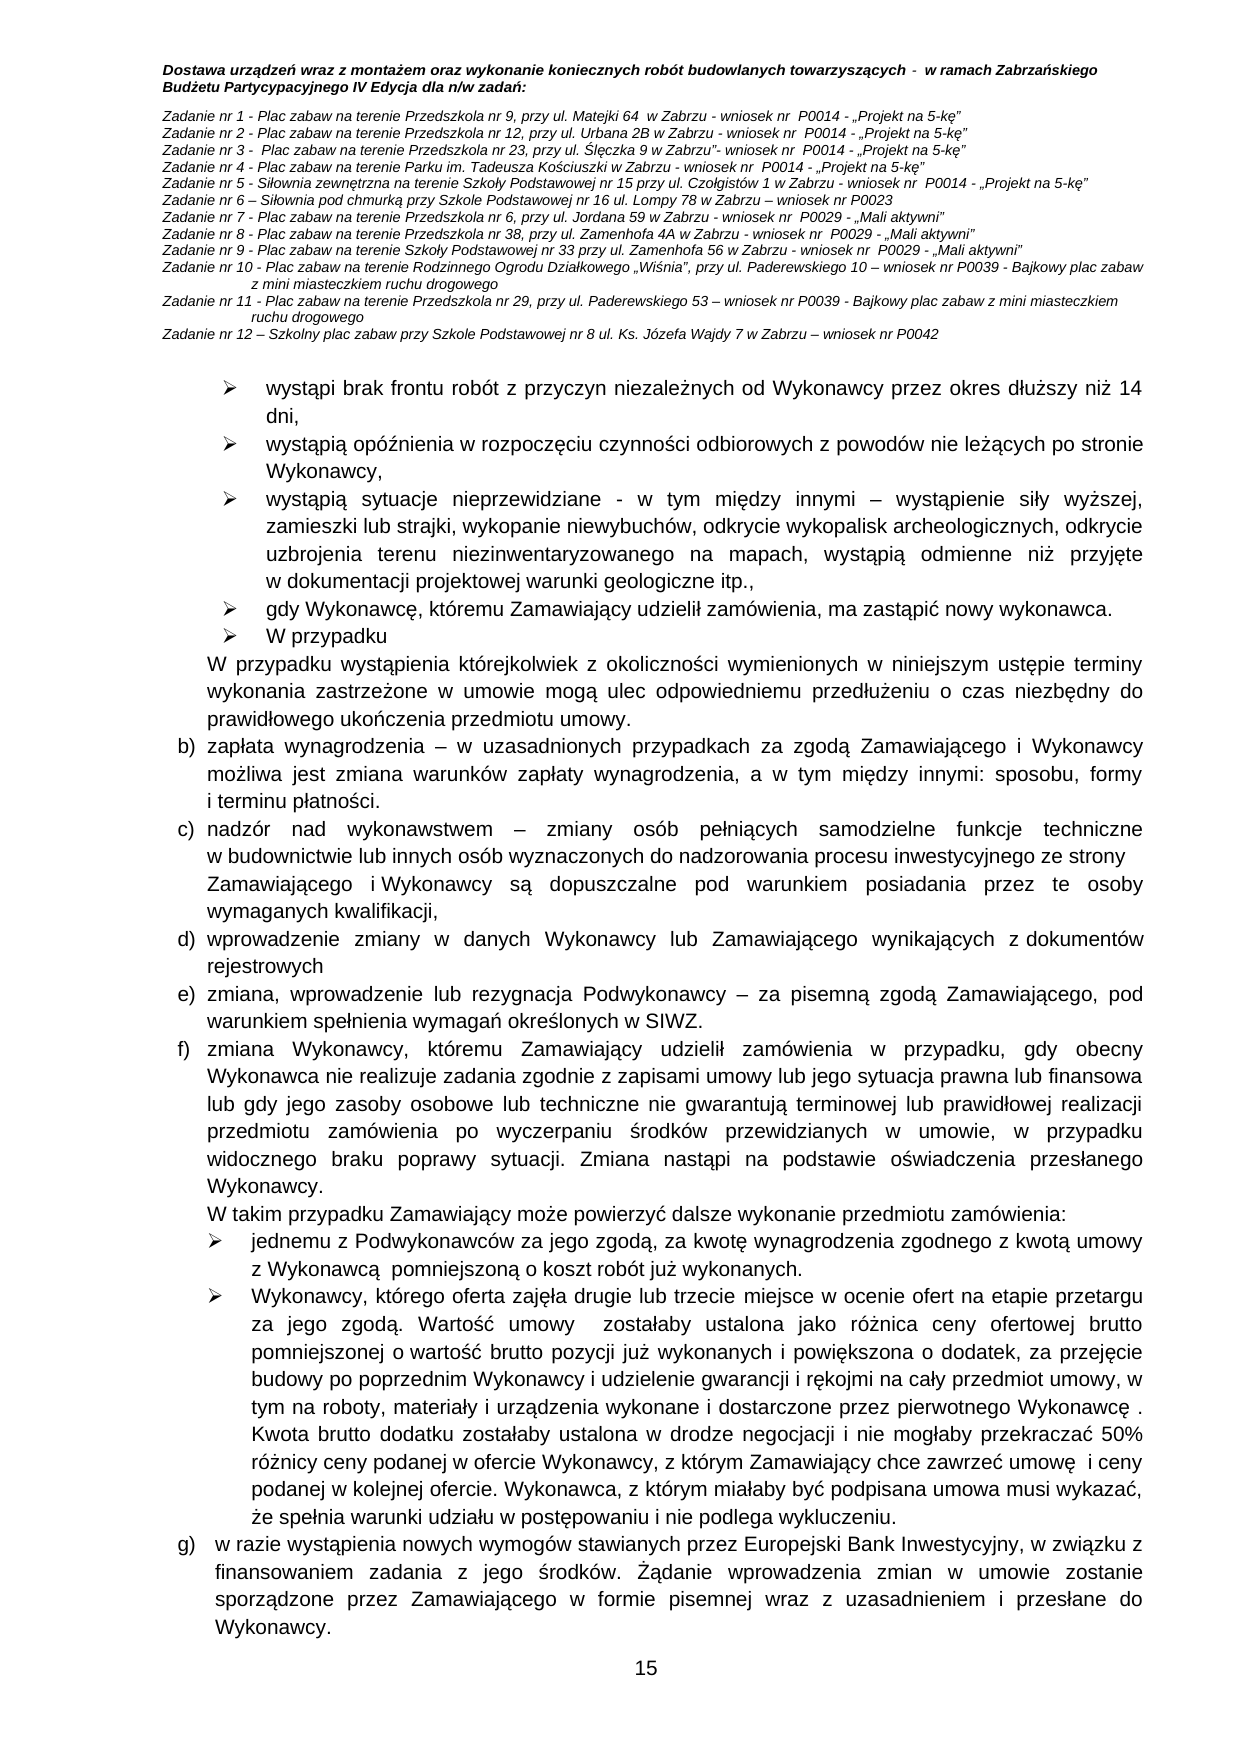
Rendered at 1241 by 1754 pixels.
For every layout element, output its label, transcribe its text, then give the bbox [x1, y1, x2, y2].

text Zamawiającego i Wykonawcy są dopuszczalne pod warunkiem posiadania przez te osoby wymaganych kwalifikacji, [207, 872, 1144, 923]
text W takim przypadku Zamawiający może powierzyć dalsze wykonanie przedmiotu zamówienia: [207, 1202, 1144, 1226]
list w razie wystąpienia nowych wymogów stawianych przez Europejski Bank Inwestycyjny, w związku z finansowaniem zadania z jego środków. Żądanie wprowadzenia zmian w umowie zostanie sporządzone przez Zamawiającego w formie pisemnej wraz z uzasadnieniem i przesłane do Wykonawcy. [177, 1532, 1144, 1638]
list wystąpią opóźnienia w rozpoczęciu czynności odbiorowych z powodów nie leżących po stronie Wykonawcy, [222, 431, 1144, 483]
list jednemu z Podwykonawców za jego zgodą, za kwotę wynagrodzenia zgodnego z kwotą umowy z Wykonawcą pomniejszoną o koszt robót już wykonanych. [207, 1229, 1144, 1281]
text W przypadku wystąpienia którejkolwiek z okoliczności wymienionych w niniejszym ustępie terminy wykonania zastrzeżone w umowie mogą ulec odpowiedniemu przedłużeniu o czas niezbędny do prawidłowego ukończenia przedmiotu umowy. [207, 652, 1144, 731]
list zmiana, wprowadzenie lub rezygnacja Podwykonawcy – za pisemną zgodą Zamawiającego, pod warunkiem spełnienia wymagań określonych w SIWZ. [177, 982, 1144, 1033]
list zmiana Wykonawcy, któremu Zamawiający udzielił zamówienia w przypadku, gdy obecny Wykonawca nie realizuje zadania zgodnie z zapisami umowy lub jego sytuacja prawna lub finansowa lub gdy jego zasoby osobowe lub techniczne nie gwarantują terminowej lub prawidłowej realizacji przedmiotu zamówienia po wyczerpaniu środków przewidzianych w umowie, w przypadku widocznego braku poprawy sytuacji. Zmiana nastąpi na podstawie oświadczenia przesłanego Wykonawcy. [177, 1037, 1144, 1198]
list nadzór nad wykonawstwem – zmiany osób pełniących samodzielne funkcje techniczne w budownictwie lub innych osób wyznaczonych do nadzorowania procesu inwestycyjnego ze strony [177, 817, 1144, 868]
list W przypadku [222, 624, 1144, 648]
list zapłata wynagrodzenia – w uzasadnionych przypadkach za zgodą Zamawiającego i Wykonawcy możliwa jest zmiana warunków zapłaty wynagrodzenia, a w tym między innymi: sposobu, formy i terminu płatności. [177, 734, 1144, 813]
list gdy Wykonawcę, któremu Zamawiający udzielił zamówienia, ma zastąpić nowy wykonawca. [222, 597, 1144, 621]
list wystąpią sytuacje nieprzewidziane - w tym między innymi – wystąpienie siły wyższej, zamieszki lub strajki, wykopanie niewybuchów, odkrycie wykopalisk archeologicznych, odkrycie uzbrojenia terenu niezinwentaryzowanego na mapach, wystąpią odmienne niż przyjęte w dokumentacji projektowej warunki geologiczne itp., [222, 486, 1144, 593]
list wprowadzenie zmiany w danych Wykonawcy lub Zamawiającego wynikających z dokumentów rejestrowych [177, 927, 1144, 978]
list wystąpi brak frontu robót z przyczyn niezależnych od Wykonawcy przez okres dłuższy niż 14 dni, [222, 376, 1144, 428]
list Wykonawcy, którego oferta zajęła drugie lub trzecie miejsce w ocenie ofert na etapie przetargu za jego zgodą. Wartość umowy zostałaby ustalona jako różnica ceny ofertowej brutto pomniejszonej o wartość brutto pozycji już wykonanych i powiększona o dodatek, za przejęcie budowy po poprzednim Wykonawcy i udzielenie gwarancji i rękojmi na cały przedmiot umowy, w tym na roboty, materiały i urządzenia wykonane i dostarczone przez pierwotnego Wykonawcę . Kwota brutto dodatku zostałaby ustalona w drodze negocjacji i nie mogłaby przekraczać 50% różnicy ceny podanej w ofercie Wykonawcy, z którym Zamawiający chce zawrzeć umowę i ceny podanej w kolejnej ofercie. Wykonawca, z którym miałaby być podpisana umowa musi wykazać, że spełnia warunki udziału w postępowaniu i nie podlega wykluczeniu. [207, 1284, 1144, 1528]
